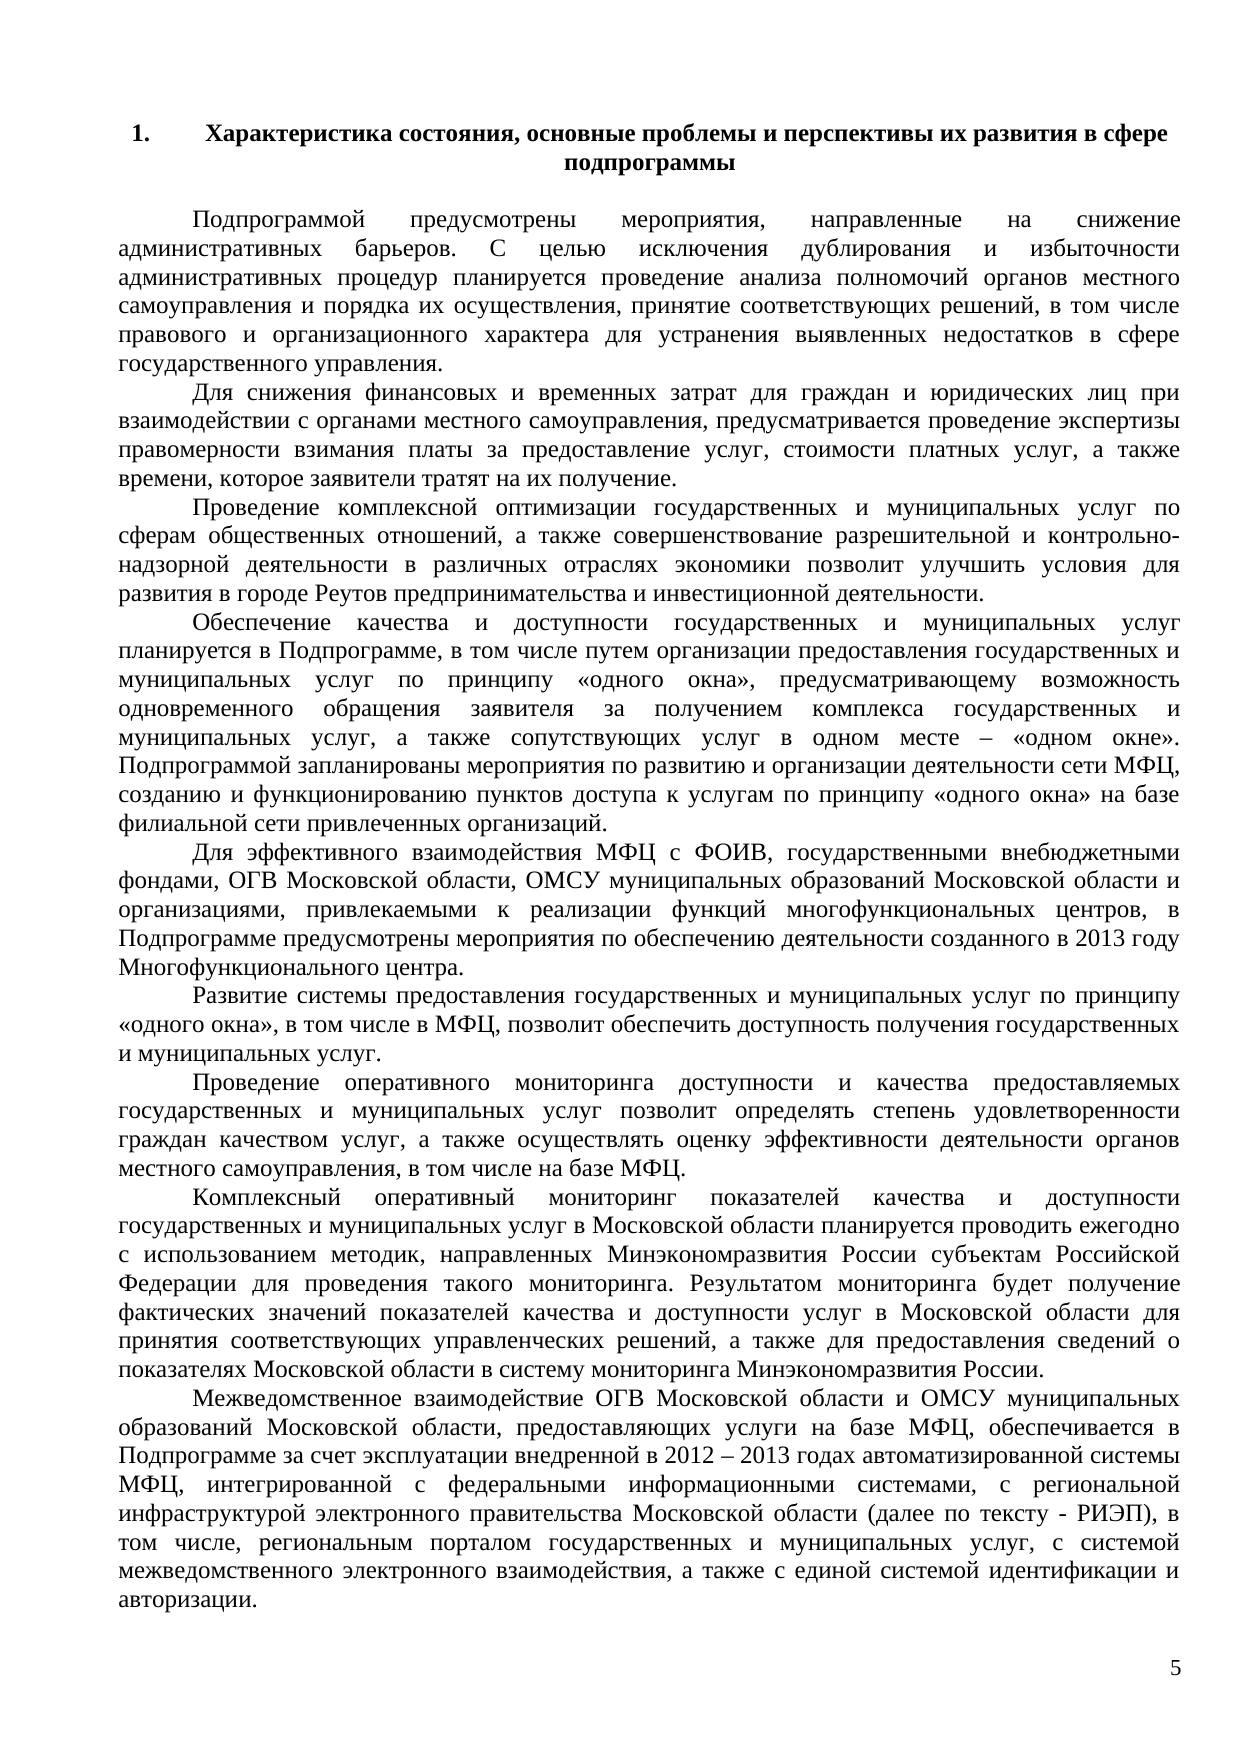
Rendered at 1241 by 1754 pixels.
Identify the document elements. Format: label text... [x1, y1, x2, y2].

text Обеспечение качества и доступности государственных и муниципальных услуг планируется в Подпрограмме, в том числе путем организации предоставления государственных и муниципальных услуг по принципу «одного окна», предусматривающему возможность одновременного обращения заявителя за получением комплекса государственных и муниципальных услуг, а также сопутствующих услуг в одном месте – «одном окне». Подпрограммой запланированы мероприятия по развитию и организации деятельности сети МФЦ, созданию и функционированию пунктов доступа к услугам по принципу «одного окна» на базе филиальной сети привлеченных организаций. [118, 607, 1181, 837]
text Проведение комплексной оптимизации государственных и муниципальных услуг по сферам общественных отношений, а также совершенствование разрешительной и контрольно-надзорной деятельности в различных отраслях экономики позволит улучшить условия для развития в городе Реутов предпринимательства и инвестиционной деятельности. [118, 492, 1181, 607]
list Характеристика состояния, основные проблемы и перспективы их развития в сфере подпрограммы [118, 118, 1181, 176]
text Межведомственное взаимодействие ОГВ Московской области и ОМСУ муниципальных образований Московской области, предоставляющих услуги на базе МФЦ, обеспечивается в Подпрограмме за счет эксплуатации внедренной в 2012 – 2013 годах автоматизированной системы МФЦ, интегрированной с федеральными информационными системами, с региональной инфраструктурой электронного правительства Московской области (далее по тексту - РИЭП), в том числе, региональным порталом государственных и муниципальных услуг, с системой межведомственного электронного взаимодействия, а также с единой системой идентификации и авторизации. [118, 1383, 1181, 1613]
text Подпрограммой предусмотрены мероприятия, направленные на снижение административных барьеров. С целью исключения дублирования и избыточности административных процедур планируется проведение анализа полномочий органов местного самоуправления и порядка их осуществления, принятие соответствующих решений, в том числе правового и организационного характера для устранения выявленных недостатков в сфере государственного управления. [118, 204, 1181, 377]
text Комплексный оперативный мониторинг показателей качества и доступности государственных и муниципальных услуг в Московской области планируется проводить ежегодно с использованием методик, направленных Минэкономразвития России субъектам Российской Федерации для проведения такого мониторинга. Результатом мониторинга будет получение фактических значений показателей качества и доступности услуг в Московской области для принятия соответствующих управленческих решений, а также для предоставления сведений о показателях Московской области в систему мониторинга Минэкономразвития России. [118, 1182, 1181, 1383]
text Развитие системы предоставления государственных и муниципальных услуг по принципу «одного окна», в том числе в МФЦ, позволит обеспечить доступность получения государственных и муниципальных услуг. [118, 981, 1181, 1067]
text Для эффективного взаимодействия МФЦ с ФОИВ, государственными внебюджетными фондами, ОГВ Московской области, ОМСУ муниципальных образований Московской области и организациями, привлекаемыми к реализации функций многофункциональных центров, в Подпрограмме предусмотрены мероприятия по обеспечению деятельности созданного в 2013 году Многофункционального центра. [118, 837, 1181, 981]
text Проведение оперативного мониторинга доступности и качества предоставляемых государственных и муниципальных услуг позволит определять степень удовлетворенности граждан качеством услуг, а также осуществлять оценку эффективности деятельности органов местного самоуправления, в том числе на базе МФЦ. [118, 1067, 1181, 1182]
text Для снижения финансовых и временных затрат для граждан и юридических лиц при взаимодействии с органами местного самоуправления, предусматривается проведение экспертизы правомерности взимания платы за предоставление услуг, стоимости платных услуг, а также времени, которое заявители тратят на их получение. [118, 377, 1181, 492]
